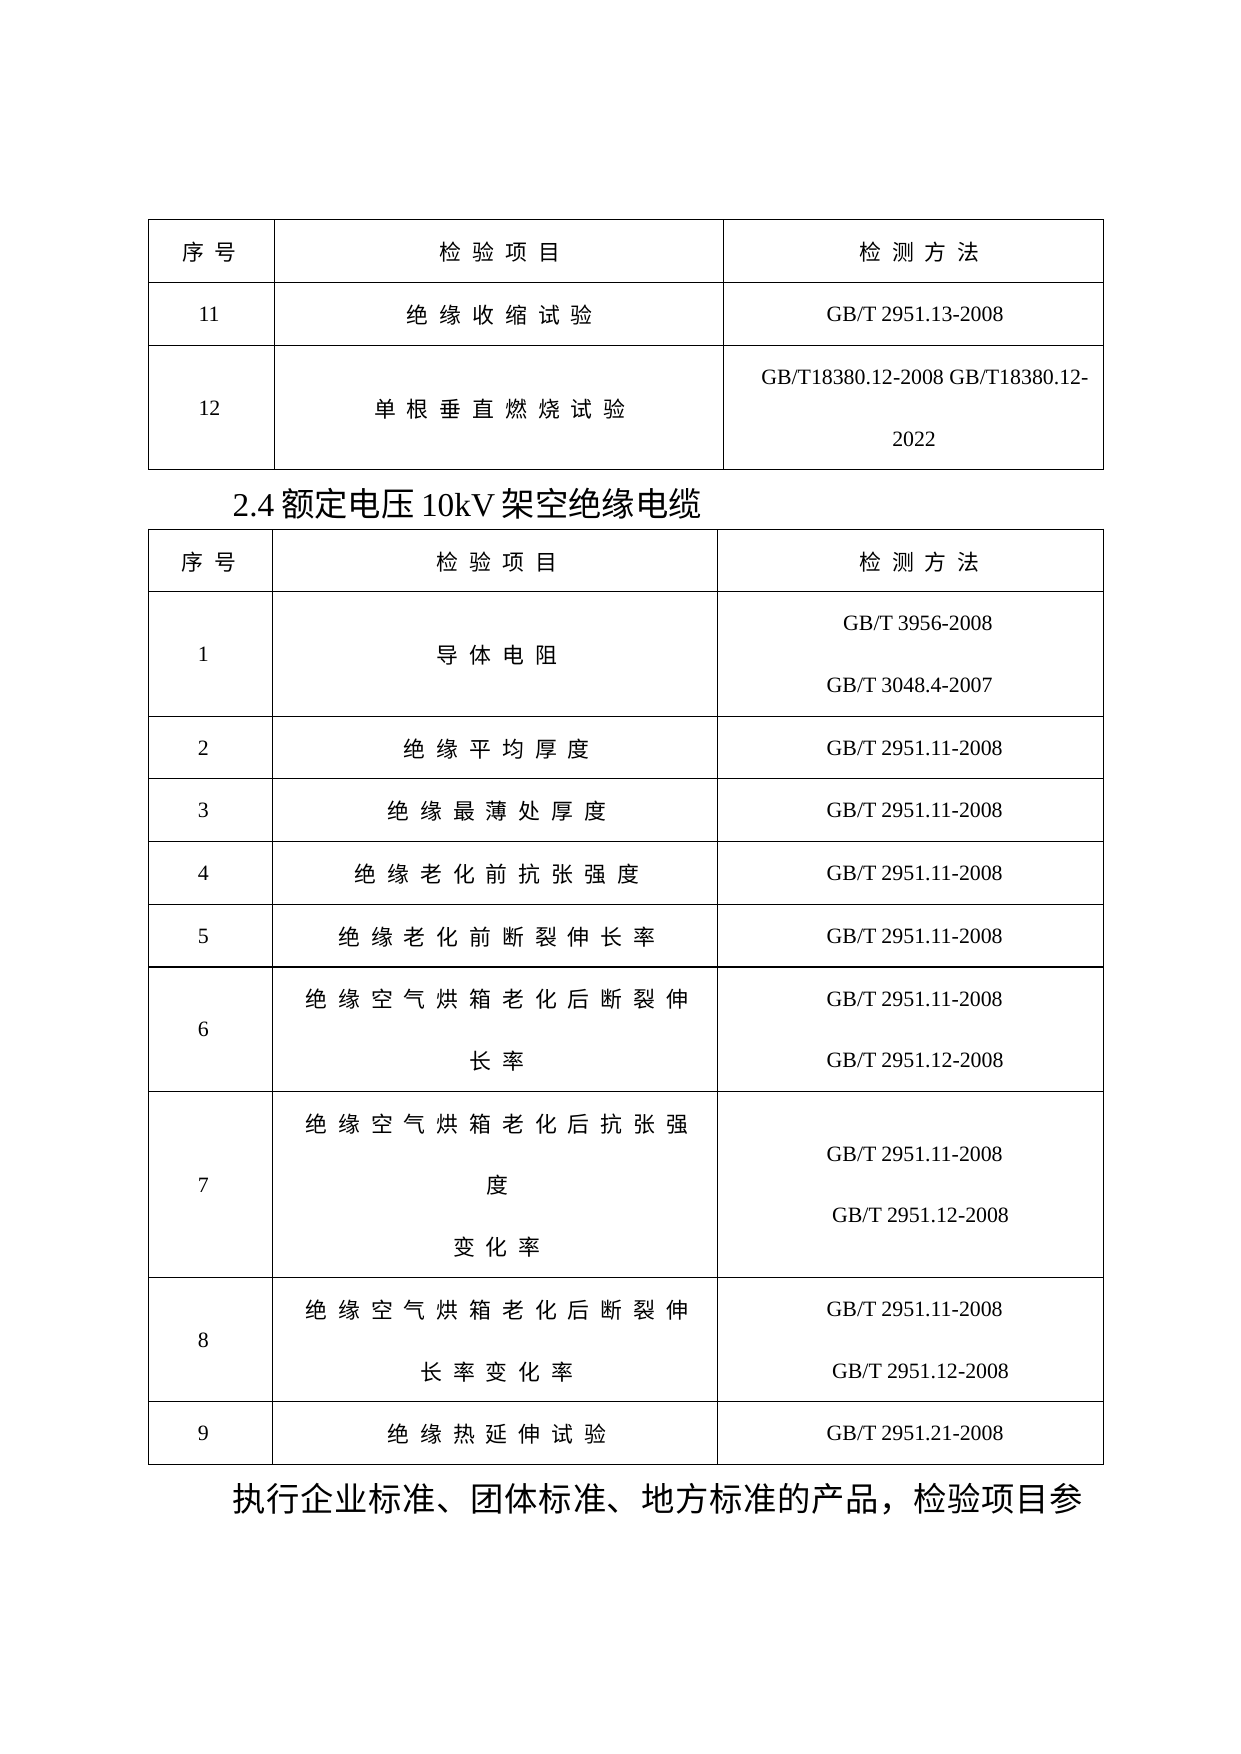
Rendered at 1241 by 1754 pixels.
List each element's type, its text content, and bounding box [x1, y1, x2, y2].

table_cell 绝缘收缩试验 [275, 283, 723, 345]
table_cell GB/T 2951.21-2008 [718, 1402, 1103, 1464]
table_cell 绝缘热延伸试验 [273, 1402, 717, 1464]
table_cell 绝缘老化前断裂伸长率 [273, 905, 717, 966]
table_header 检测方法 [718, 530, 1103, 591]
table_cell GB/T 2951.13-2008 [724, 283, 1103, 345]
table_header 序号 [149, 220, 274, 282]
table_cell 3 [149, 779, 272, 841]
table_header 序号 [149, 530, 272, 591]
table_cell 6 [149, 968, 272, 1091]
table_cell GB/T 2951.11-2008 GB/T 2951.12-2008 [718, 1092, 1103, 1277]
table_cell 8 [149, 1278, 272, 1401]
table_cell GB/T 2951.11-2008 [718, 842, 1103, 904]
table_cell 绝缘空气烘箱老化后抗张强度 变化率 [273, 1092, 717, 1277]
table_cell GB/T18380.12-2008 GB/T18380.12-2022 [724, 346, 1103, 469]
table_cell 绝缘平均厚度 [273, 717, 717, 778]
table_cell GB/T 3956-2008 GB/T 3048.4-2007 [718, 592, 1103, 716]
table_cell 导体电阻 [273, 592, 717, 716]
table_cell 5 [149, 905, 272, 966]
table_cell 12 [149, 346, 274, 469]
table_cell GB/T 2951.11-2008 [718, 905, 1103, 966]
table_cell 单根垂直燃烧试验 [275, 346, 723, 469]
table_header 检测方法 [724, 220, 1103, 282]
table_cell 2 [149, 717, 272, 778]
table_cell 绝缘空气烘箱老化后断裂伸长率 [273, 968, 717, 1091]
table_cell 1 [149, 592, 272, 716]
table_cell 绝缘最薄处厚度 [273, 779, 717, 841]
table_cell 绝缘老化前抗张强度 [273, 842, 717, 904]
table_cell GB/T 2951.11-2008 GB/T 2951.12-2008 [718, 1278, 1103, 1401]
table_cell 绝缘空气烘箱老化后断裂伸长率变化率 [273, 1278, 717, 1401]
table_header 检验项目 [275, 220, 723, 282]
table_cell GB/T 2951.11-2008 [718, 779, 1103, 841]
text 2.4额定电压10kV架空绝缘电缆 [167, 470, 1085, 528]
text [167, 1465, 1085, 1523]
table_header 检验项目 [273, 530, 717, 591]
table_cell GB/T 2951.11-2008 [718, 717, 1103, 778]
table_cell 4 [149, 842, 272, 904]
table_cell 11 [149, 283, 274, 345]
table_cell 7 [149, 1092, 272, 1277]
table_cell 9 [149, 1402, 272, 1464]
table_cell GB/T 2951.11-2008 GB/T 2951.12-2008 [718, 968, 1103, 1091]
